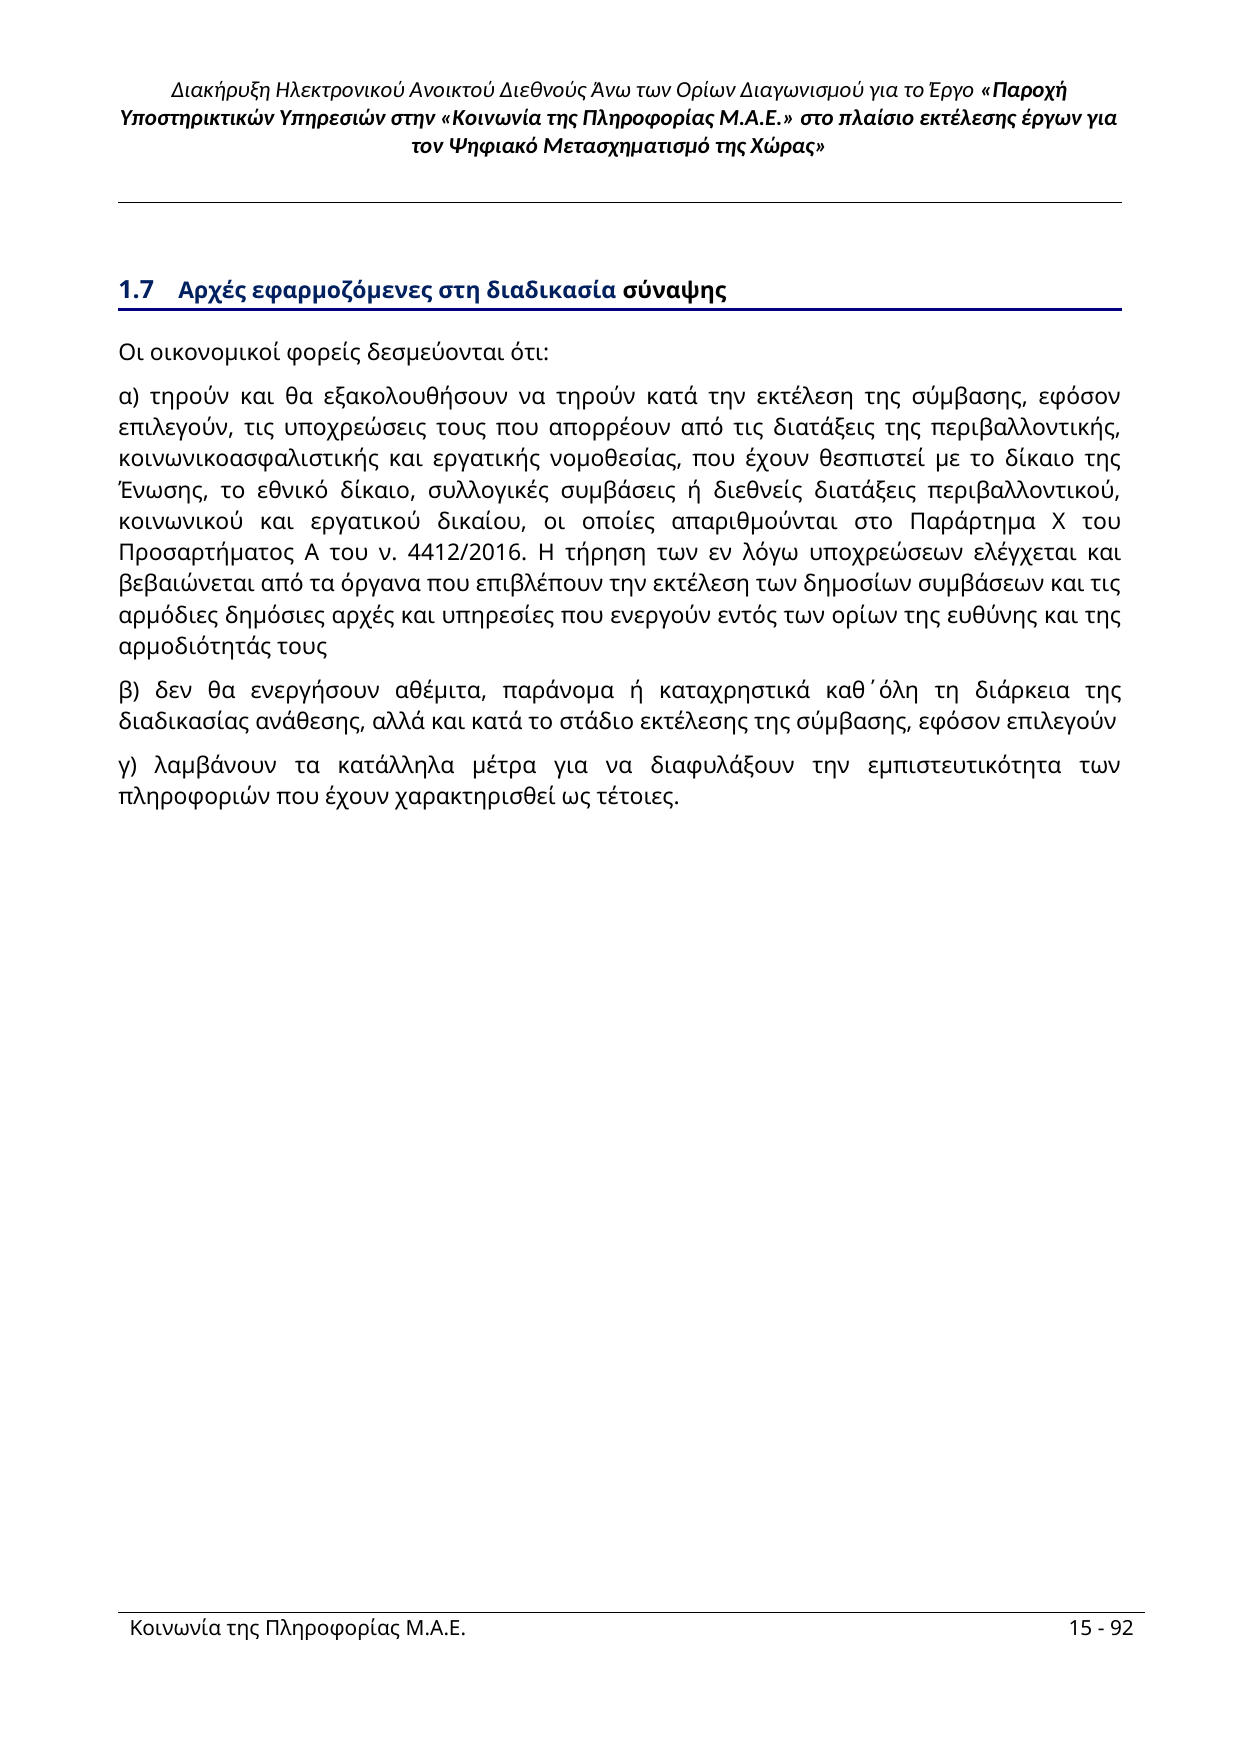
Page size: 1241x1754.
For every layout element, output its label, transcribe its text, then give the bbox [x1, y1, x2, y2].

subtitle Αρχές εφαρμοζόμενες στη διαδικασία σύναψης [118, 272, 1122, 308]
text α) τηρούν και θα εξακολουθήσουν να τηρούν κατά την εκτέλεση της σύμβασης, εφόσον επιλεγούν, τις υποχρεώσεις τους που απορρέουν από τις διατάξεις της περιβαλλοντικής, κοινωνικοασφαλιστικής και εργατικής νομοθεσίας, που έχουν θεσπιστεί με το δίκαιο της Ένωσης, το εθνικό δίκαιο, συλλογικές συμβάσεις ή διεθνείς διατάξεις περιβαλλοντικού, κοινωνικού και εργατικού δικαίου, οι οποίες απαριθμούνται στο Παράρτημα Χ του Προσαρτήματος Α του ν. 4412/2016. Η τήρηση των εν λόγω υποχρεώσεων ελέγχεται και βεβαιώνεται από τα όργανα που επιβλέπουν την εκτέλεση των δημοσίων συμβάσεων και τις αρμόδιες δημόσιες αρχές και υπηρεσίες που ενεργούν εντός των ορίων της ευθύνης και της αρμοδιότητάς τους [118, 380, 1122, 661]
text β) δεν θα ενεργήσουν αθέμιτα, παράνομα ή καταχρηστικά καθ΄όλη τη διάρκεια της διαδικασίας ανάθεσης, αλλά και κατά το στάδιο εκτέλεσης της σύμβασης, εφόσον επιλεγούν [118, 674, 1122, 736]
text γ) λαμβάνουν τα κατάλληλα μέτρα για να διαφυλάξουν την εμπιστευτικότητα των πληροφοριών που έχουν χαρακτηρισθεί ως τέτοιες. [118, 749, 1122, 811]
text Οι οικονομικοί φορείς δεσμεύονται ότι: [118, 336, 1122, 367]
